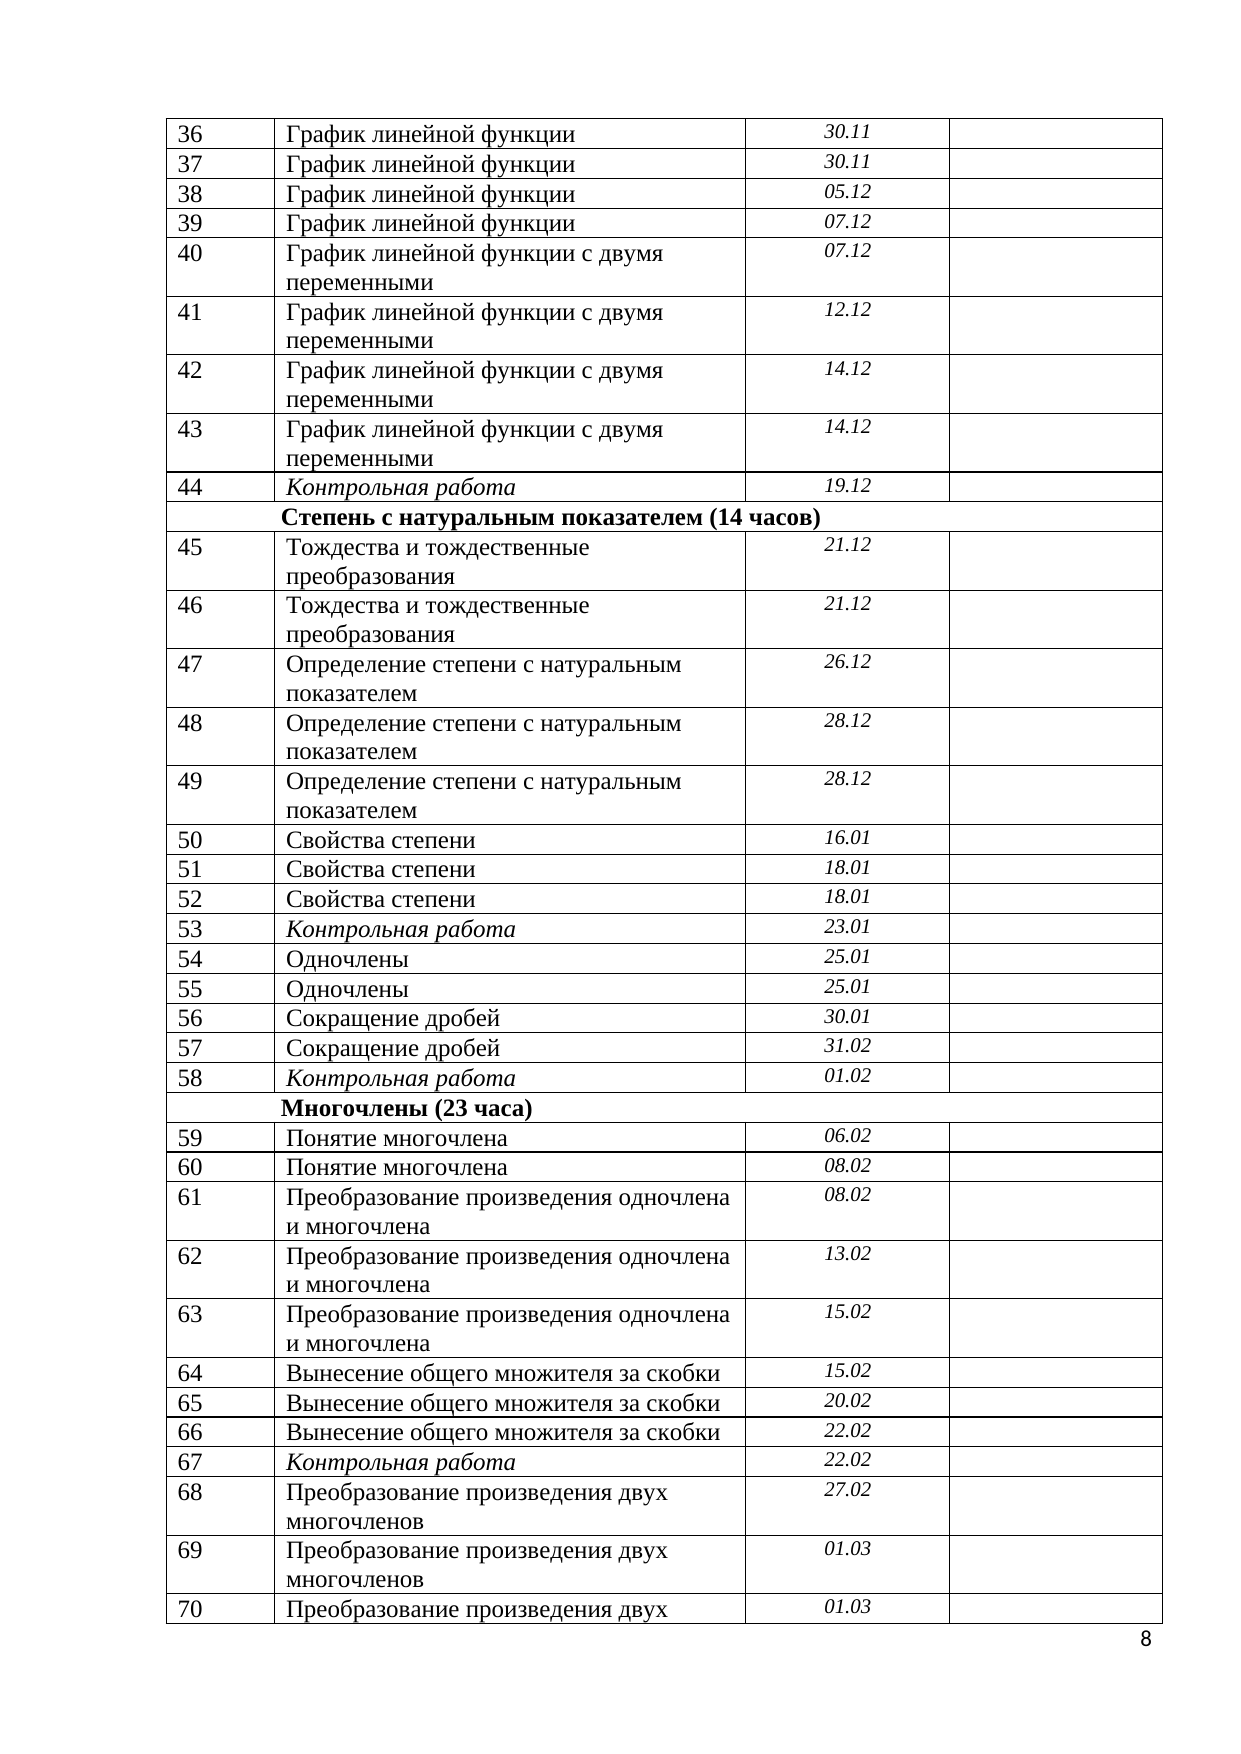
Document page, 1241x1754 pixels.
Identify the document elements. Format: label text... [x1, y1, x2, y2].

table_cell Многочлены (23 часа) [167, 1093, 1162, 1122]
table_cell 49 [167, 766, 274, 824]
table_cell 16.01 [746, 825, 949, 853]
table_cell 13.02 [746, 1241, 949, 1298]
table_cell [950, 1536, 1162, 1593]
table_cell 31.02 [746, 1033, 949, 1062]
table_cell 25.01 [746, 974, 949, 1002]
table_cell [950, 1477, 1162, 1534]
table_cell [950, 974, 1162, 1002]
table_cell 38 [167, 179, 274, 207]
table_cell Свойства степени [275, 884, 745, 913]
table_cell [950, 473, 1162, 501]
table_cell Контрольная работа [275, 914, 745, 943]
table_cell 27.02 [746, 1477, 949, 1534]
table_cell График линейной функции [275, 179, 745, 207]
table_cell Вынесение общего множителя за скобки [275, 1358, 745, 1387]
table_cell [950, 119, 1162, 148]
table_cell 65 [167, 1388, 274, 1416]
table_cell 64 [167, 1358, 274, 1387]
table_cell [950, 766, 1162, 824]
table_cell 14.12 [746, 414, 949, 471]
table_cell 05.12 [746, 179, 949, 207]
table_cell 59 [167, 1123, 274, 1151]
table_cell [950, 179, 1162, 207]
table_cell [950, 1418, 1162, 1446]
table_cell Сокращение дробей [275, 1004, 745, 1032]
table_cell [950, 944, 1162, 973]
table_cell Одночлены [275, 944, 745, 973]
table_cell 01.03 [746, 1594, 949, 1623]
table_cell 21.12 [746, 532, 949, 589]
table_cell 30.11 [746, 149, 949, 178]
table_cell Свойства степени [275, 855, 745, 883]
table_cell График линейной функции с двумя переменными [275, 414, 745, 471]
table_cell 42 [167, 355, 274, 413]
table_cell 36 [167, 119, 274, 148]
table_cell 61 [167, 1182, 274, 1240]
table_cell [950, 1063, 1162, 1092]
table_cell 08.02 [746, 1182, 949, 1240]
table_cell 01.03 [746, 1536, 949, 1593]
table_cell [950, 1123, 1162, 1151]
table_cell 15.02 [746, 1299, 949, 1357]
table_cell [950, 149, 1162, 178]
table_cell 21.12 [746, 591, 949, 648]
table_cell [950, 209, 1162, 237]
table_cell Определение степени с натуральным показателем [275, 649, 745, 707]
table_cell [950, 355, 1162, 413]
table_cell 26.12 [746, 649, 949, 707]
table_cell 66 [167, 1418, 274, 1446]
table_cell 47 [167, 649, 274, 707]
table_cell [950, 1182, 1162, 1240]
table_cell [950, 708, 1162, 765]
table_cell 44 [167, 473, 274, 501]
table_cell 22.02 [746, 1447, 949, 1476]
table_cell [950, 1388, 1162, 1416]
table_cell Одночлены [275, 974, 745, 1002]
table_cell [950, 532, 1162, 589]
table_cell [950, 884, 1162, 913]
table_cell 50 [167, 825, 274, 853]
table_cell 41 [167, 297, 274, 354]
table_cell 15.02 [746, 1358, 949, 1387]
table_cell 25.01 [746, 944, 949, 973]
table_cell График линейной функции с двумя переменными [275, 297, 745, 354]
table_cell 54 [167, 944, 274, 973]
table_cell Контрольная работа [275, 1447, 745, 1476]
table_cell 08.02 [746, 1153, 949, 1181]
table_cell Контрольная работа [275, 1063, 745, 1092]
table_cell [950, 1594, 1162, 1623]
table_cell [950, 1241, 1162, 1298]
table_cell 23.01 [746, 914, 949, 943]
table_cell [950, 914, 1162, 943]
table_cell 51 [167, 855, 274, 883]
table_cell 30.11 [746, 119, 949, 148]
table_cell 58 [167, 1063, 274, 1092]
table_cell Свойства степени [275, 825, 745, 853]
table_cell 60 [167, 1153, 274, 1181]
table_cell 14.12 [746, 355, 949, 413]
table_cell Преобразование произведения одночлена и многочлена [275, 1241, 745, 1298]
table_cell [275, 1536, 745, 1593]
table_cell 07.12 [746, 238, 949, 296]
table_cell Контрольная работа [275, 473, 745, 501]
table_cell 37 [167, 149, 274, 178]
table_cell 19.12 [746, 473, 949, 501]
table_cell Понятие многочлена [275, 1123, 745, 1151]
table_cell 52 [167, 884, 274, 913]
table_cell Вынесение общего множителя за скобки [275, 1418, 745, 1446]
table_cell График линейной функции с двумя переменными [275, 355, 745, 413]
table_cell Определение степени с натуральным показателем [275, 708, 745, 765]
table_cell [950, 649, 1162, 707]
table_cell 63 [167, 1299, 274, 1357]
table_cell [950, 1033, 1162, 1062]
table_cell [950, 1153, 1162, 1181]
table_cell 01.02 [746, 1063, 949, 1092]
table_cell 20.02 [746, 1388, 949, 1416]
table_cell 39 [167, 209, 274, 237]
table_cell Сокращение дробей [275, 1033, 745, 1062]
table_cell [950, 1299, 1162, 1357]
table_cell 46 [167, 591, 274, 648]
table_cell Преобразование произведения одночлена и многочлена [275, 1299, 745, 1357]
table_cell Преобразование произведения одночлена и многочлена [275, 1182, 745, 1240]
table_cell 67 [167, 1447, 274, 1476]
table_cell Вынесение общего множителя за скобки [275, 1388, 745, 1416]
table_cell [275, 1477, 745, 1534]
table_cell 07.12 [746, 209, 949, 237]
table_cell 68 [167, 1477, 274, 1534]
table_cell Понятие многочлена [275, 1153, 745, 1181]
table_cell График линейной функции [275, 149, 745, 178]
table_cell [950, 855, 1162, 883]
table_cell 40 [167, 238, 274, 296]
table_cell 22.02 [746, 1418, 949, 1446]
table_cell 43 [167, 414, 274, 471]
table_cell 57 [167, 1033, 274, 1062]
table_cell 56 [167, 1004, 274, 1032]
table_cell 18.01 [746, 855, 949, 883]
table_cell 69 [167, 1536, 274, 1593]
table_cell График линейной функции с двумя переменными [275, 238, 745, 296]
table_cell 55 [167, 974, 274, 1002]
table_cell 12.12 [746, 297, 949, 354]
table_cell График линейной функции [275, 119, 745, 148]
table_cell [950, 1004, 1162, 1032]
table_cell 28.12 [746, 708, 949, 765]
table_cell 28.12 [746, 766, 949, 824]
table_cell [275, 1594, 745, 1623]
table_cell [950, 1358, 1162, 1387]
table_cell 06.02 [746, 1123, 949, 1151]
table_cell 48 [167, 708, 274, 765]
table_cell Тождества и тождественные преобразования [275, 591, 745, 648]
table_cell [950, 414, 1162, 471]
table_cell Тождества и тождественные преобразования [275, 532, 745, 589]
table_cell [950, 591, 1162, 648]
table_cell [950, 297, 1162, 354]
table_cell 62 [167, 1241, 274, 1298]
table_cell Определение степени с натуральным показателем [275, 766, 745, 824]
table_cell График линейной функции [275, 209, 745, 237]
table_cell Степень с натуральным показателем (14 часов) [167, 502, 1162, 531]
table_cell 70 [167, 1594, 274, 1623]
table_cell 45 [167, 532, 274, 589]
table_cell 30.01 [746, 1004, 949, 1032]
table_cell 53 [167, 914, 274, 943]
table_cell [950, 1447, 1162, 1476]
table_cell [950, 825, 1162, 853]
table_cell 18.01 [746, 884, 949, 913]
table_cell [950, 238, 1162, 296]
